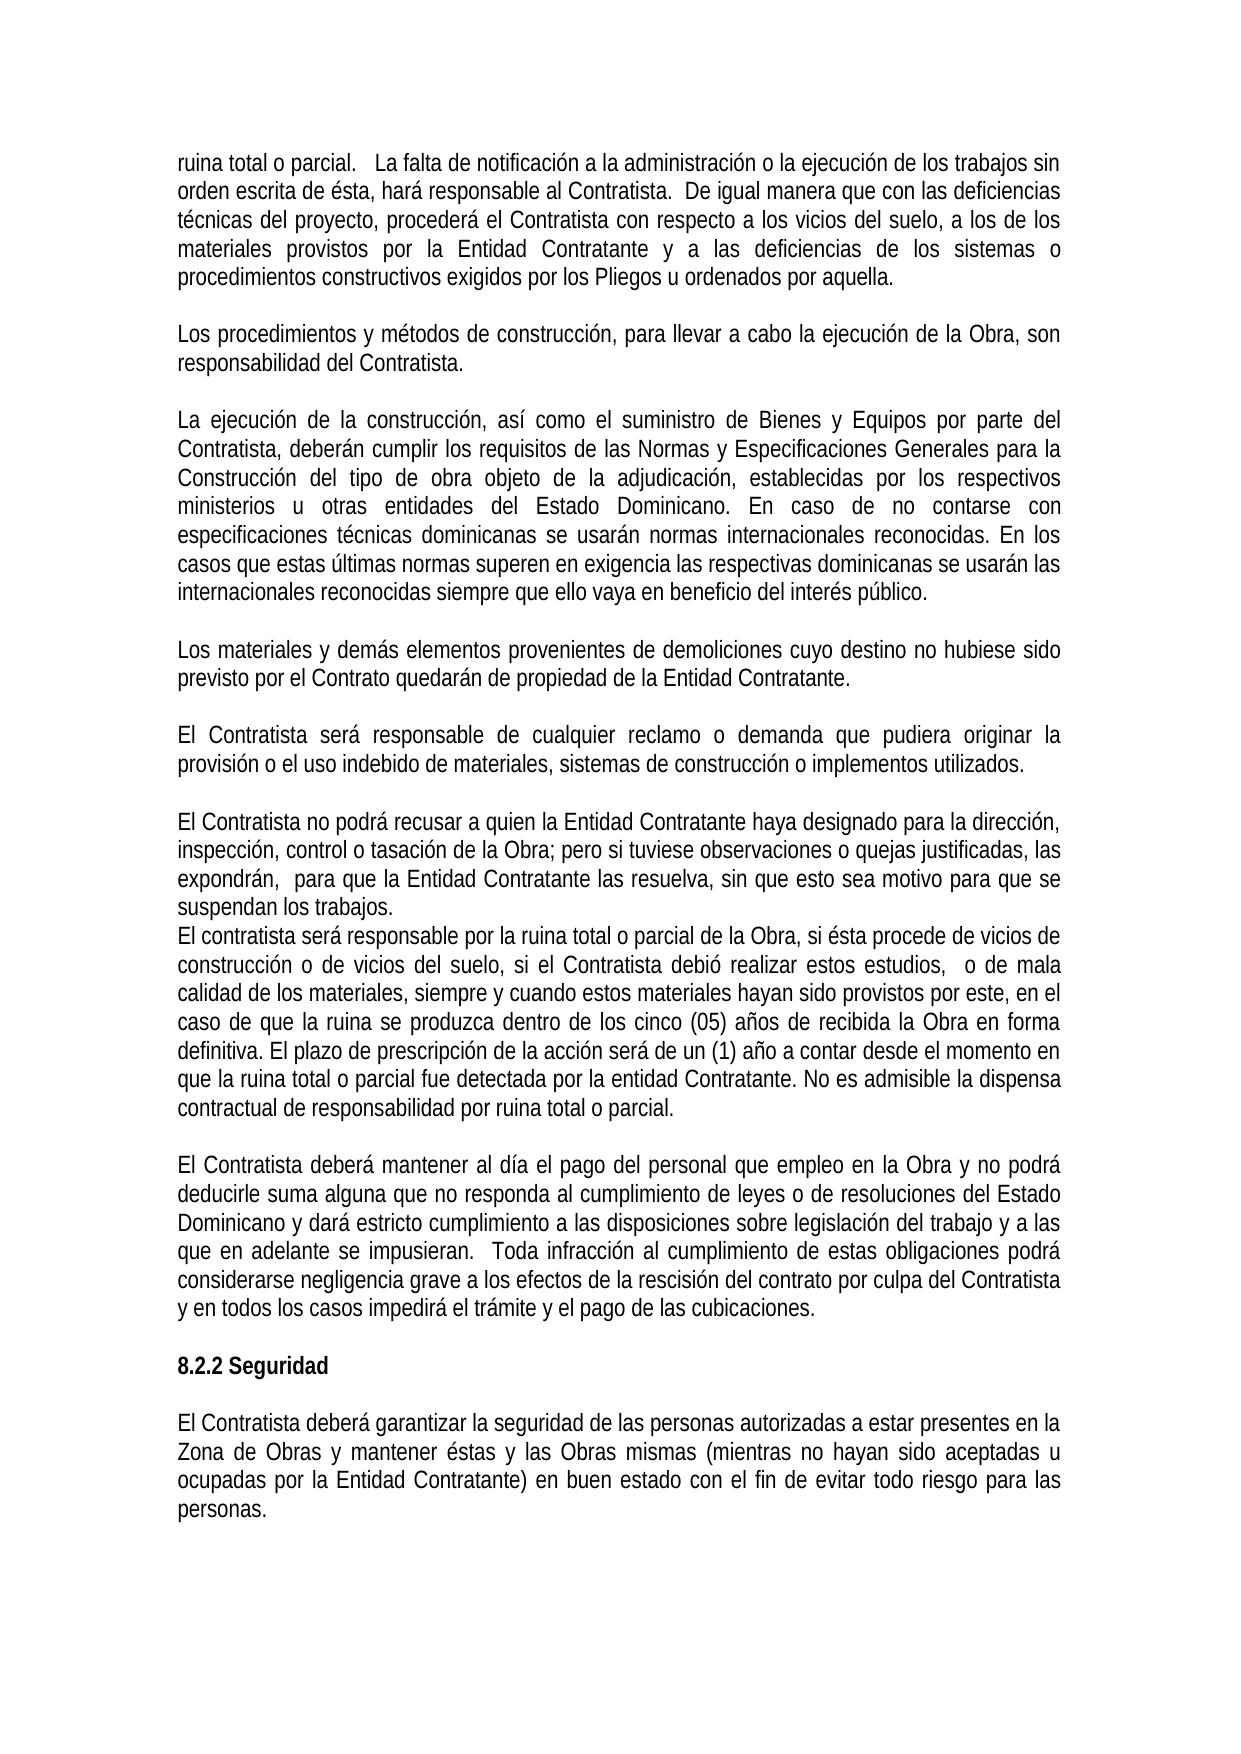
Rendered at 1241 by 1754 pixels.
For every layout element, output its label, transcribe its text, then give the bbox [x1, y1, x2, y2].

text El Contratista será responsable de cualquier reclamo o demanda que pudiera originar la provisión o el uso indebido de materiales, sistemas de construcción o implementos utilizados. [177, 721, 1063, 778]
text 8.2.2 Seguridad [177, 1351, 1063, 1379]
text Los materiales y demás elementos provenientes de demoliciones cuyo destino no hubiese sido previsto por el Contrato quedarán de propiedad de la Entidad Contratante. [177, 634, 1063, 692]
text El Contratista deberá garantizar la seguridad de las personas autorizadas a estar presentes en la Zona de Obras y mantener éstas y las Obras mismas (mientras no hayan sido aceptadas u ocupadas por la Entidad Contratante) en buen estado con el fin de evitar todo riesgo para las personas. [177, 1408, 1063, 1523]
text El Contratista deberá mantener al día el pago del personal que empleo en la Obra y no podrá deducirle suma alguna que no responda al cumplimiento de leyes o de resoluciones del Estado Dominicano y dará estricto cumplimiento a las disposiciones sobre legislación del trabajo y a las que en adelante se impusieran. Toda infracción al cumplimiento de estas obligaciones podrá considerarse negligencia grave a los efectos de la rescisión del contrato por culpa del Contratista y en todos los casos impedirá el trámite y el pago de las cubicaciones. [177, 1150, 1063, 1322]
text La ejecución de la construcción, así como el suministro de Bienes y Equipos por parte del Contratista, deberán cumplir los requisitos de las Normas y Especificaciones Generales para la Construcción del tipo de obra objeto de la adjudicación, establecidas por los respectivos ministerios u otras entidades del Estado Dominicano. En caso de no contarse con especificaciones técnicas dominicanas se usarán normas internacionales reconocidas. En los casos que estas últimas normas superen en exigencia las respectivas dominicanas se usarán las internacionales reconocidas siempre que ello vaya en beneficio del interés público. [177, 405, 1063, 606]
text El Contratista no podrá recusar a quien la Entidad Contratante haya designado para la dirección, inspección, control o tasación de la Obra; pero si tuviese observaciones o quejas justificadas, las expondrán, para que la Entidad Contratante las resuelva, sin que esto sea motivo para que se suspendan los trabajos. [177, 806, 1063, 921]
text El contratista será responsable por la ruina total o parcial de la Obra, si ésta procede de vicios de construcción o de vicios del suelo, si el Contratista debió realizar estos estudios, o de mala calidad de los materiales, siempre y cuando estos materiales hayan sido provistos por este, en el caso de que la ruina se produzca dentro de los cinco (05) años de recibida la Obra en forma definitiva. El plazo de prescripción de la acción será de un (1) año a contar desde el momento en que la ruina total o parcial fue detectada por la entidad Contratante. No es admisible la dispensa contractual de responsabilidad por ruina total o parcial. [177, 921, 1063, 1122]
text Los procedimientos y métodos de construcción, para llevar a cabo la ejecución de la Obra, son responsabilidad del Contratista. [177, 319, 1063, 377]
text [177, 148, 1063, 291]
